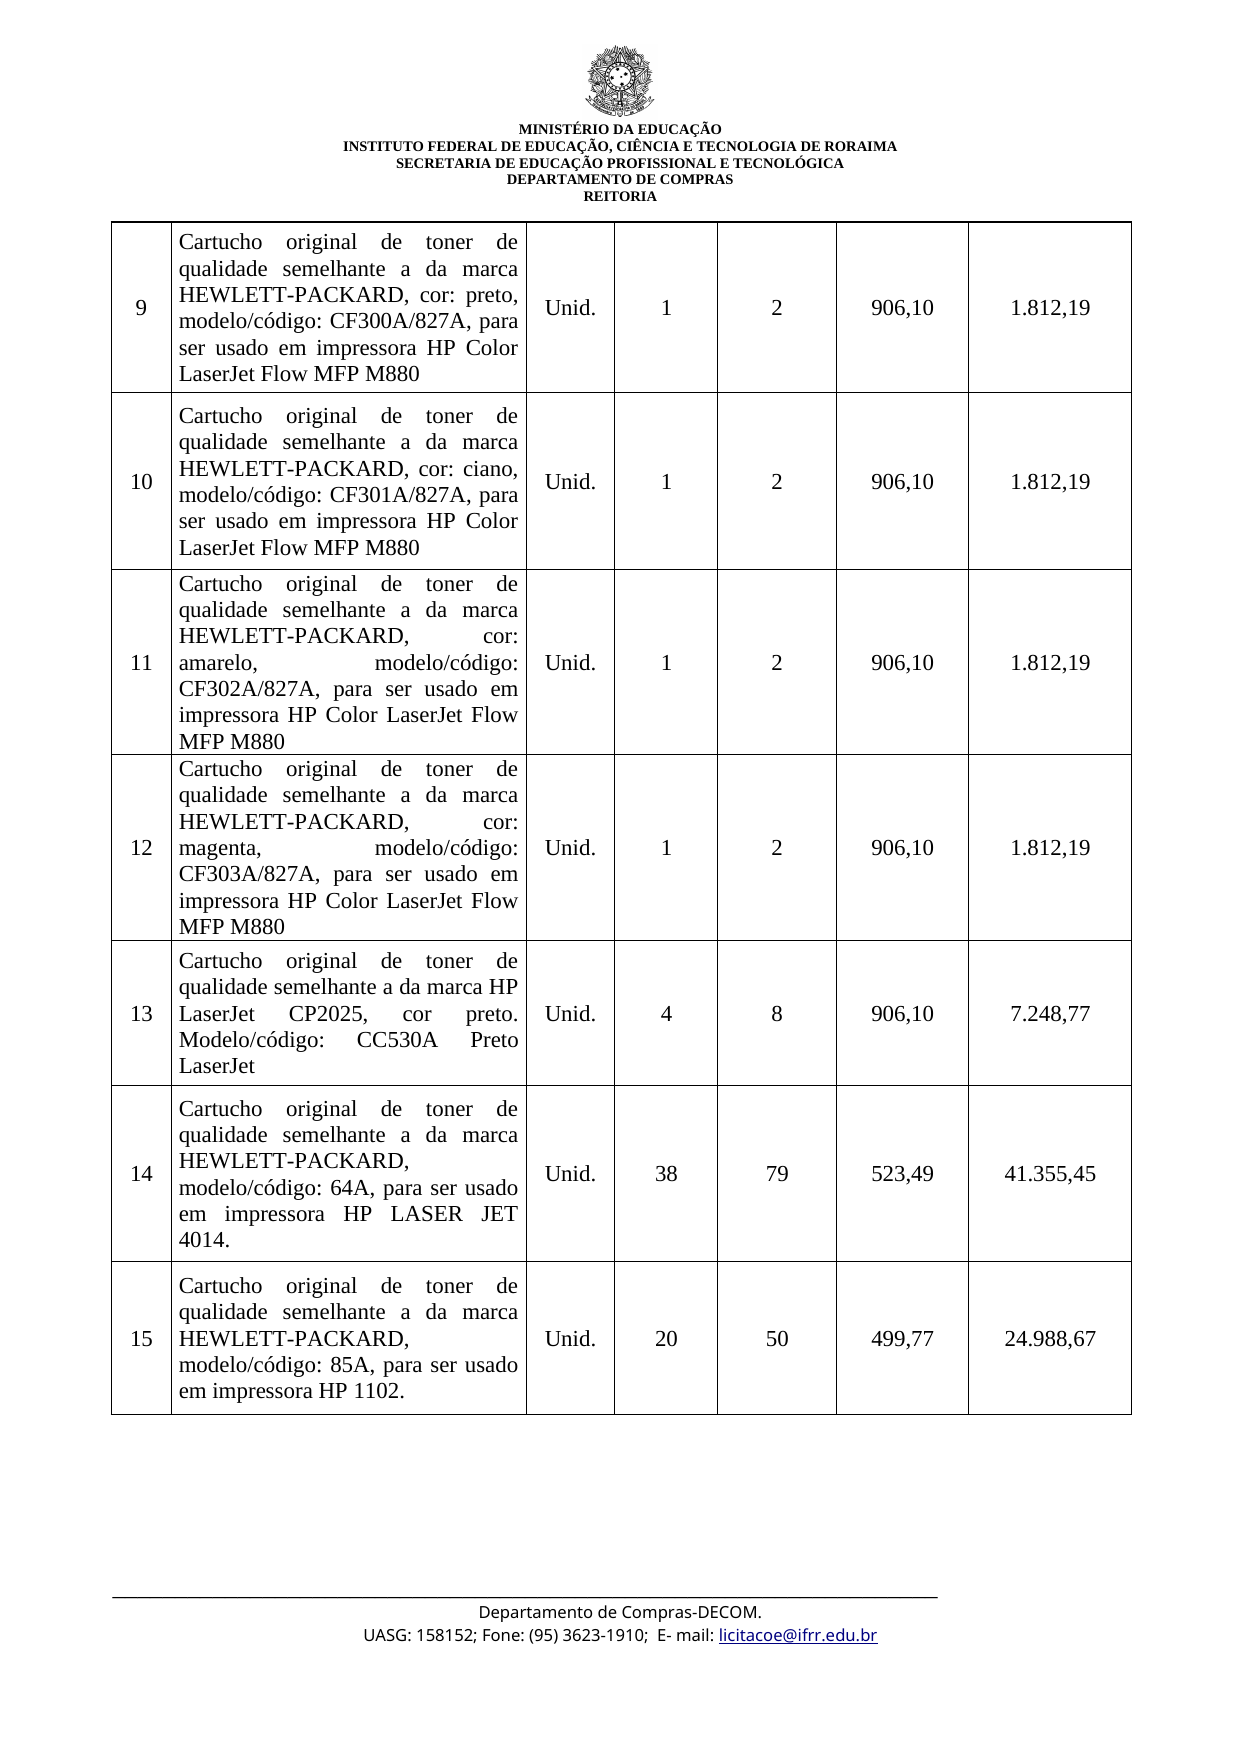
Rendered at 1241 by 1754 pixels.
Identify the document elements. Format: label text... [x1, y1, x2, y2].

table_cell 4 [615, 941, 717, 1085]
table_cell Cartucho original de toner de qualidade semelhante a da marca HEWLETT-PACKARD, modelo/código: 64A, para ser usado em impressora HP LASER JET 4014. [172, 1086, 526, 1261]
table_cell Unid. [527, 1086, 614, 1261]
table_cell 1 [615, 223, 717, 392]
table_cell Unid. [527, 755, 614, 939]
table_cell 1 [615, 755, 717, 939]
table_cell 1.812,19 [969, 570, 1131, 754]
table_cell 15 [112, 1262, 171, 1414]
table_cell 79 [718, 1086, 836, 1261]
table_cell 12 [112, 755, 171, 939]
table_cell 8 [718, 941, 836, 1085]
table_cell 11 [112, 570, 171, 754]
table_cell Cartucho original de toner de qualidade semelhante a da marca HEWLETT-PACKARD, cor: ciano, modelo/código: CF301A/827A, para ser usado em impressora HP Color LaserJet Flow MFP M880 [172, 393, 526, 568]
table_cell 906,10 [837, 755, 968, 939]
table_cell 2 [718, 393, 836, 568]
table_cell 1.812,19 [969, 393, 1131, 568]
table_cell 2 [718, 223, 836, 392]
table_cell Unid. [527, 1262, 614, 1414]
table_cell 7.248,77 [969, 941, 1131, 1085]
table_cell Cartucho original de toner de qualidade semelhante a da marca HEWLETT-PACKARD, modelo/código: 85A, para ser usado em impressora HP 1102. [172, 1262, 526, 1414]
table_cell 906,10 [837, 393, 968, 568]
table_cell 24.988,67 [969, 1262, 1131, 1414]
table_cell Unid. [527, 570, 614, 754]
table_cell 2 [718, 755, 836, 939]
table_cell 1 [615, 570, 717, 754]
table_cell Unid. [527, 941, 614, 1085]
table_cell 906,10 [837, 570, 968, 754]
table_cell 9 [112, 223, 171, 392]
table_cell 1.812,19 [969, 223, 1131, 392]
table_cell Cartucho original de toner de qualidade semelhante a da marca HEWLETT-PACKARD, cor: magenta, modelo/código: CF303A/827A, para ser usado em impressora HP Color LaserJet Flow MFP M880 [172, 755, 526, 939]
table_cell 523,49 [837, 1086, 968, 1261]
table_cell 20 [615, 1262, 717, 1414]
table_cell 906,10 [837, 223, 968, 392]
table_cell Unid. [527, 393, 614, 568]
table_cell 906,10 [837, 941, 968, 1085]
table_cell 41.355,45 [969, 1086, 1131, 1261]
table_cell 1 [615, 393, 717, 568]
table_cell Cartucho original de toner de qualidade semelhante a da marca HEWLETT-PACKARD, cor: preto, modelo/código: CF300A/827A, para ser usado em impressora HP Color LaserJet Flow MFP M880 [172, 223, 526, 392]
table_cell 2 [718, 570, 836, 754]
table_cell 50 [718, 1262, 836, 1414]
table_cell 1.812,19 [969, 755, 1131, 939]
table_cell 499,77 [837, 1262, 968, 1414]
table_cell Cartucho original de toner de qualidade semelhante a da marca HP LaserJet CP2025, cor preto. Modelo/código: CC530A Preto LaserJet [172, 941, 526, 1085]
table_cell 13 [112, 941, 171, 1085]
table_cell Unid. [527, 223, 614, 392]
table_cell Cartucho original de toner de qualidade semelhante a da marca HEWLETT-PACKARD, cor: amarelo, modelo/código: CF302A/827A, para ser usado em impressora HP Color LaserJet Flow MFP M880 [172, 570, 526, 754]
table_cell 10 [112, 393, 171, 568]
picture [581, 44, 659, 121]
table_cell 14 [112, 1086, 171, 1261]
table_cell 38 [615, 1086, 717, 1261]
